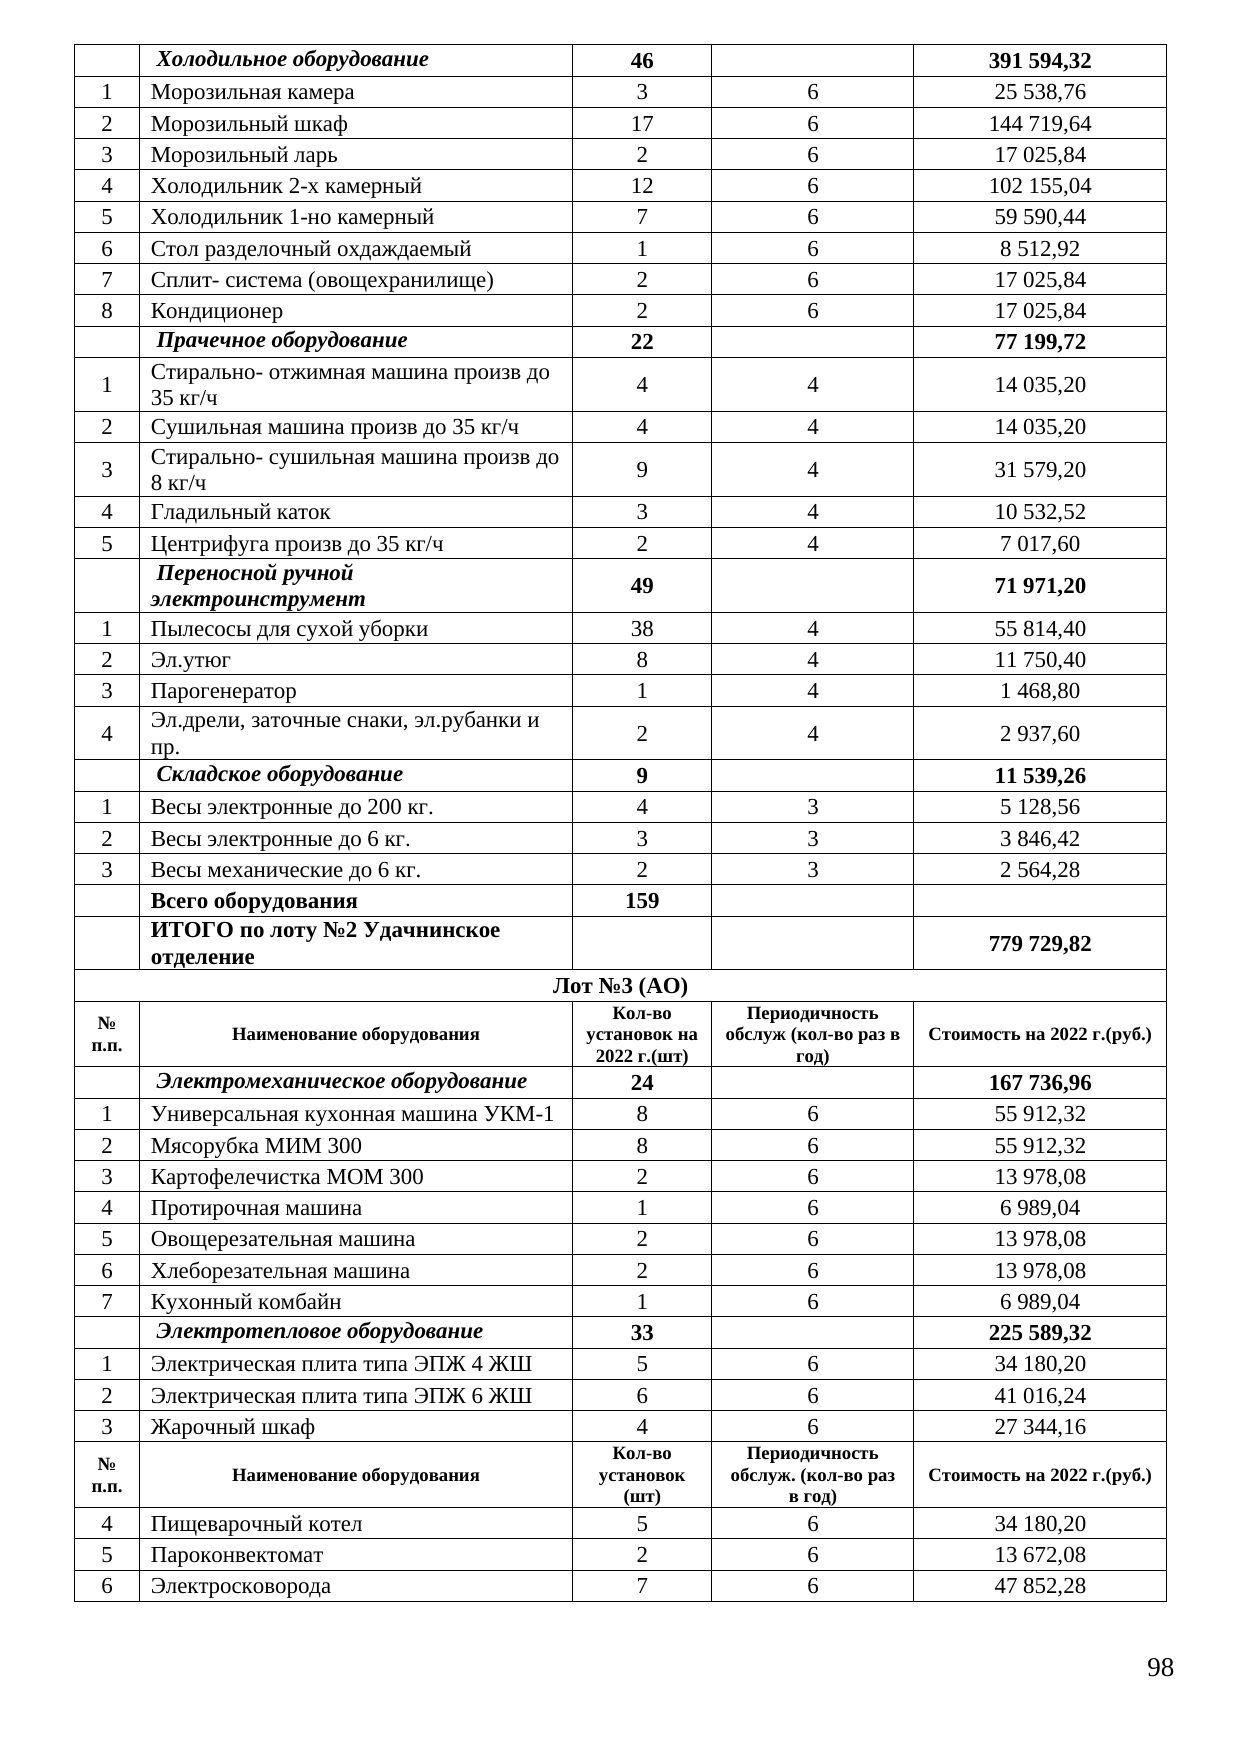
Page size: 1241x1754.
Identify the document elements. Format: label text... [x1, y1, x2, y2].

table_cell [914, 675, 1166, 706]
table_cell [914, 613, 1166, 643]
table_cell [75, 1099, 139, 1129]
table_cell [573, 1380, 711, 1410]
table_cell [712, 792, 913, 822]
table_cell 144 719,64 [914, 108, 1166, 138]
table_cell 8 512,92 [914, 233, 1166, 263]
table_cell 2 [573, 139, 711, 169]
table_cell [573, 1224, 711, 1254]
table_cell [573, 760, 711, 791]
table_cell 10 532,52 [914, 497, 1166, 527]
table_cell 6 [712, 295, 913, 326]
table_cell [712, 327, 913, 357]
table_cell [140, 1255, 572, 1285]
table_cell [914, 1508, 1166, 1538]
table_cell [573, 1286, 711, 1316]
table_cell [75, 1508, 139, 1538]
table_cell 391 594,32 [914, 45, 1166, 76]
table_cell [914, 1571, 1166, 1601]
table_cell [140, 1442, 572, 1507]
table_cell 6 [75, 233, 139, 263]
table_cell 2 [573, 295, 711, 326]
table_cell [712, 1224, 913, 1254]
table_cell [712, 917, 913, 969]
table_cell 3 [573, 497, 711, 527]
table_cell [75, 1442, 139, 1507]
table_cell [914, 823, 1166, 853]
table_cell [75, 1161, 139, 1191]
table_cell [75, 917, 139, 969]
table_cell 7 [75, 264, 139, 294]
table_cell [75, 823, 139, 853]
table_cell Холодильник 1-но камерный [140, 202, 572, 232]
table_cell Морозильный шкаф [140, 108, 572, 138]
table_cell Гладильный каток [140, 497, 572, 527]
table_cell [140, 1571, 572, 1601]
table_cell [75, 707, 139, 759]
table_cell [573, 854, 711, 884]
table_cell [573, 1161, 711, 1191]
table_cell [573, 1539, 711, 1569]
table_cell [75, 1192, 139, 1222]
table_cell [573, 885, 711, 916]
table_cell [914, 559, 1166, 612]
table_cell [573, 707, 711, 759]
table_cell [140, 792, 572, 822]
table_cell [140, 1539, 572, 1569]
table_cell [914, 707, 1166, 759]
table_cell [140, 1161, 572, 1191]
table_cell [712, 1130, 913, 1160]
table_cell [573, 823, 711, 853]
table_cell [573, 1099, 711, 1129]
table_cell 1 [75, 358, 139, 411]
table_cell 46 [573, 45, 711, 76]
table_cell 1 [75, 77, 139, 107]
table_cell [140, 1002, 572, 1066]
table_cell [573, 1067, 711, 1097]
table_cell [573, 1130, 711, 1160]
table_cell [75, 45, 139, 76]
table_cell Холодильник 2-х камерный [140, 170, 572, 201]
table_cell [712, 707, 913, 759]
table_cell Кондиционер [140, 295, 572, 326]
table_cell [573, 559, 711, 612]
table_cell 31 579,20 [914, 443, 1166, 496]
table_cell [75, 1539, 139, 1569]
table_cell 6 [712, 233, 913, 263]
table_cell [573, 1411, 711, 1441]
table_cell 6 [712, 108, 913, 138]
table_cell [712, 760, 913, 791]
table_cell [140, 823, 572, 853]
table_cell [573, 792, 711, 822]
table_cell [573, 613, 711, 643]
table_cell 2 [75, 412, 139, 442]
table_cell 7 017,60 [914, 528, 1166, 558]
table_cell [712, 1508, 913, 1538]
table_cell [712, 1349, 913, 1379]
table_cell 25 538,76 [914, 77, 1166, 107]
table_cell 77 199,72 [914, 327, 1166, 357]
table_cell 17 025,84 [914, 264, 1166, 294]
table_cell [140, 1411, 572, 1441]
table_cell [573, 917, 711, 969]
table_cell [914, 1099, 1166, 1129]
table_cell 14 035,20 [914, 412, 1166, 442]
table_cell 6 [712, 264, 913, 294]
table_cell 12 [573, 170, 711, 201]
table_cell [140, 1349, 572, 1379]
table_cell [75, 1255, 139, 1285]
table_cell 2 [573, 528, 711, 558]
table_cell 4 [573, 412, 711, 442]
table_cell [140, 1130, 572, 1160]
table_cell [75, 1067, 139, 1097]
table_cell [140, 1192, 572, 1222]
table_cell 4 [712, 497, 913, 527]
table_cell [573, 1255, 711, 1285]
table_cell 6 [712, 202, 913, 232]
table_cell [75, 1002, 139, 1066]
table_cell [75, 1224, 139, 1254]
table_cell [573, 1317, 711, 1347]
table_cell 17 025,84 [914, 295, 1166, 326]
table_cell Морозильный ларь [140, 139, 572, 169]
table_cell Стирально- отжимная машина произв до 35 кг/ч [140, 358, 572, 411]
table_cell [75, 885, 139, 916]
table_cell 5 [75, 528, 139, 558]
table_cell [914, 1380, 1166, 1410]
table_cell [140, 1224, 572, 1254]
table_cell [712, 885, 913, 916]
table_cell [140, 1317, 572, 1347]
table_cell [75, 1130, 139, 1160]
table_cell 4 [712, 443, 913, 496]
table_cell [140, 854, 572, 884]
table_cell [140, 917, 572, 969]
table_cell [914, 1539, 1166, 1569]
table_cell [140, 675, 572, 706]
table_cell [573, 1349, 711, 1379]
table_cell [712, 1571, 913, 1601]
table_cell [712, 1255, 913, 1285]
table_cell Стол разделочный охдаждаемый [140, 233, 572, 263]
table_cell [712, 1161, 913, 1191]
table_cell 14 035,20 [914, 358, 1166, 411]
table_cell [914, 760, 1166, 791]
table_cell Переносной ручной электроинструмент [140, 559, 572, 612]
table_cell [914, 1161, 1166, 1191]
table_cell 1 [573, 233, 711, 263]
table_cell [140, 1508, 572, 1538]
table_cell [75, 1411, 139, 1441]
table_cell 4 [712, 358, 913, 411]
table_cell 2 [573, 264, 711, 294]
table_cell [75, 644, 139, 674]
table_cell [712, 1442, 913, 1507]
table_cell Морозильная камера [140, 77, 572, 107]
table_cell 4 [712, 528, 913, 558]
table_cell 7 [573, 202, 711, 232]
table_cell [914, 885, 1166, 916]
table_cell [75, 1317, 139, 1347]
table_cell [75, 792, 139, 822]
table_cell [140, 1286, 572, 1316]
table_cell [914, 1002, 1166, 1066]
table_cell 3 [75, 139, 139, 169]
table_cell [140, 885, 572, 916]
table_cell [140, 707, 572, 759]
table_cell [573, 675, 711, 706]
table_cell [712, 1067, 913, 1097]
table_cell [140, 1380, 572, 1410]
table_cell Сушильная машина произв до 35 кг/ч [140, 412, 572, 442]
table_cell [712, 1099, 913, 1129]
table_cell Стирально- сушильная машина произв до 8 кг/ч [140, 443, 572, 496]
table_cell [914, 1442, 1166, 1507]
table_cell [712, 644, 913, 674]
table_cell [712, 45, 913, 76]
table_cell Сплит- система (овощехранилище) [140, 264, 572, 294]
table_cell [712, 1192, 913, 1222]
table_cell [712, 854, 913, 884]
table_cell 22 [573, 327, 711, 357]
table_cell 17 025,84 [914, 139, 1166, 169]
table_cell 3 [573, 77, 711, 107]
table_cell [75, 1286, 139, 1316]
table_cell 6 [712, 170, 913, 201]
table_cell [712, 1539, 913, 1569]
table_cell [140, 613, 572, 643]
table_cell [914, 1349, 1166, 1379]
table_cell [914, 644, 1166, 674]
table_cell 4 [75, 170, 139, 201]
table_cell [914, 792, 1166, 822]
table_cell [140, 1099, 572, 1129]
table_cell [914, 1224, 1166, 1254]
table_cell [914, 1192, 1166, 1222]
table_cell 59 590,44 [914, 202, 1166, 232]
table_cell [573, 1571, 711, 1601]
table_cell 2 [75, 108, 139, 138]
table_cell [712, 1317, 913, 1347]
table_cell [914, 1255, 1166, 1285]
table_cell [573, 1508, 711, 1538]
table_cell 4 [573, 358, 711, 411]
table_cell [75, 327, 139, 357]
table_cell 8 [75, 295, 139, 326]
table_cell 102 155,04 [914, 170, 1166, 201]
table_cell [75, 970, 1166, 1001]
table_cell 3 [75, 443, 139, 496]
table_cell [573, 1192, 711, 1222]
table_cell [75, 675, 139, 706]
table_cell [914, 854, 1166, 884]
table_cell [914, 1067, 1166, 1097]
table_cell 4 [712, 412, 913, 442]
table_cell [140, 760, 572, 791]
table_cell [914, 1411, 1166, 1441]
table_cell 9 [573, 443, 711, 496]
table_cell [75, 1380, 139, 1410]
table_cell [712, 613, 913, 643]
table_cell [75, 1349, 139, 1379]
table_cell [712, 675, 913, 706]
table_cell 6 [712, 139, 913, 169]
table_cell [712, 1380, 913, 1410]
table_cell [75, 559, 139, 612]
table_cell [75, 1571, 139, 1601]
table_cell Центрифуга произв до 35 кг/ч [140, 528, 572, 558]
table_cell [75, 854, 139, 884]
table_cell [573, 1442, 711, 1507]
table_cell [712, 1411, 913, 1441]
table_cell 4 [75, 497, 139, 527]
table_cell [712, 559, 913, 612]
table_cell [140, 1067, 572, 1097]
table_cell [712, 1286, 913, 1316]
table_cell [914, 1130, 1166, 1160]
table_cell Прачечное оборудование [140, 327, 572, 357]
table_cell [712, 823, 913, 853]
table_cell 17 [573, 108, 711, 138]
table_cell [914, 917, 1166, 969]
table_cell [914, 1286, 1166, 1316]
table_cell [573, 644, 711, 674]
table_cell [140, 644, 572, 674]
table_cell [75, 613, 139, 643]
table_cell Холодильное оборудование [140, 45, 572, 76]
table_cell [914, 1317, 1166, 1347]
table_cell 5 [75, 202, 139, 232]
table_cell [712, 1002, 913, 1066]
table_cell 6 [712, 77, 913, 107]
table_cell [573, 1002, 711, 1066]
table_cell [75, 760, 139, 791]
